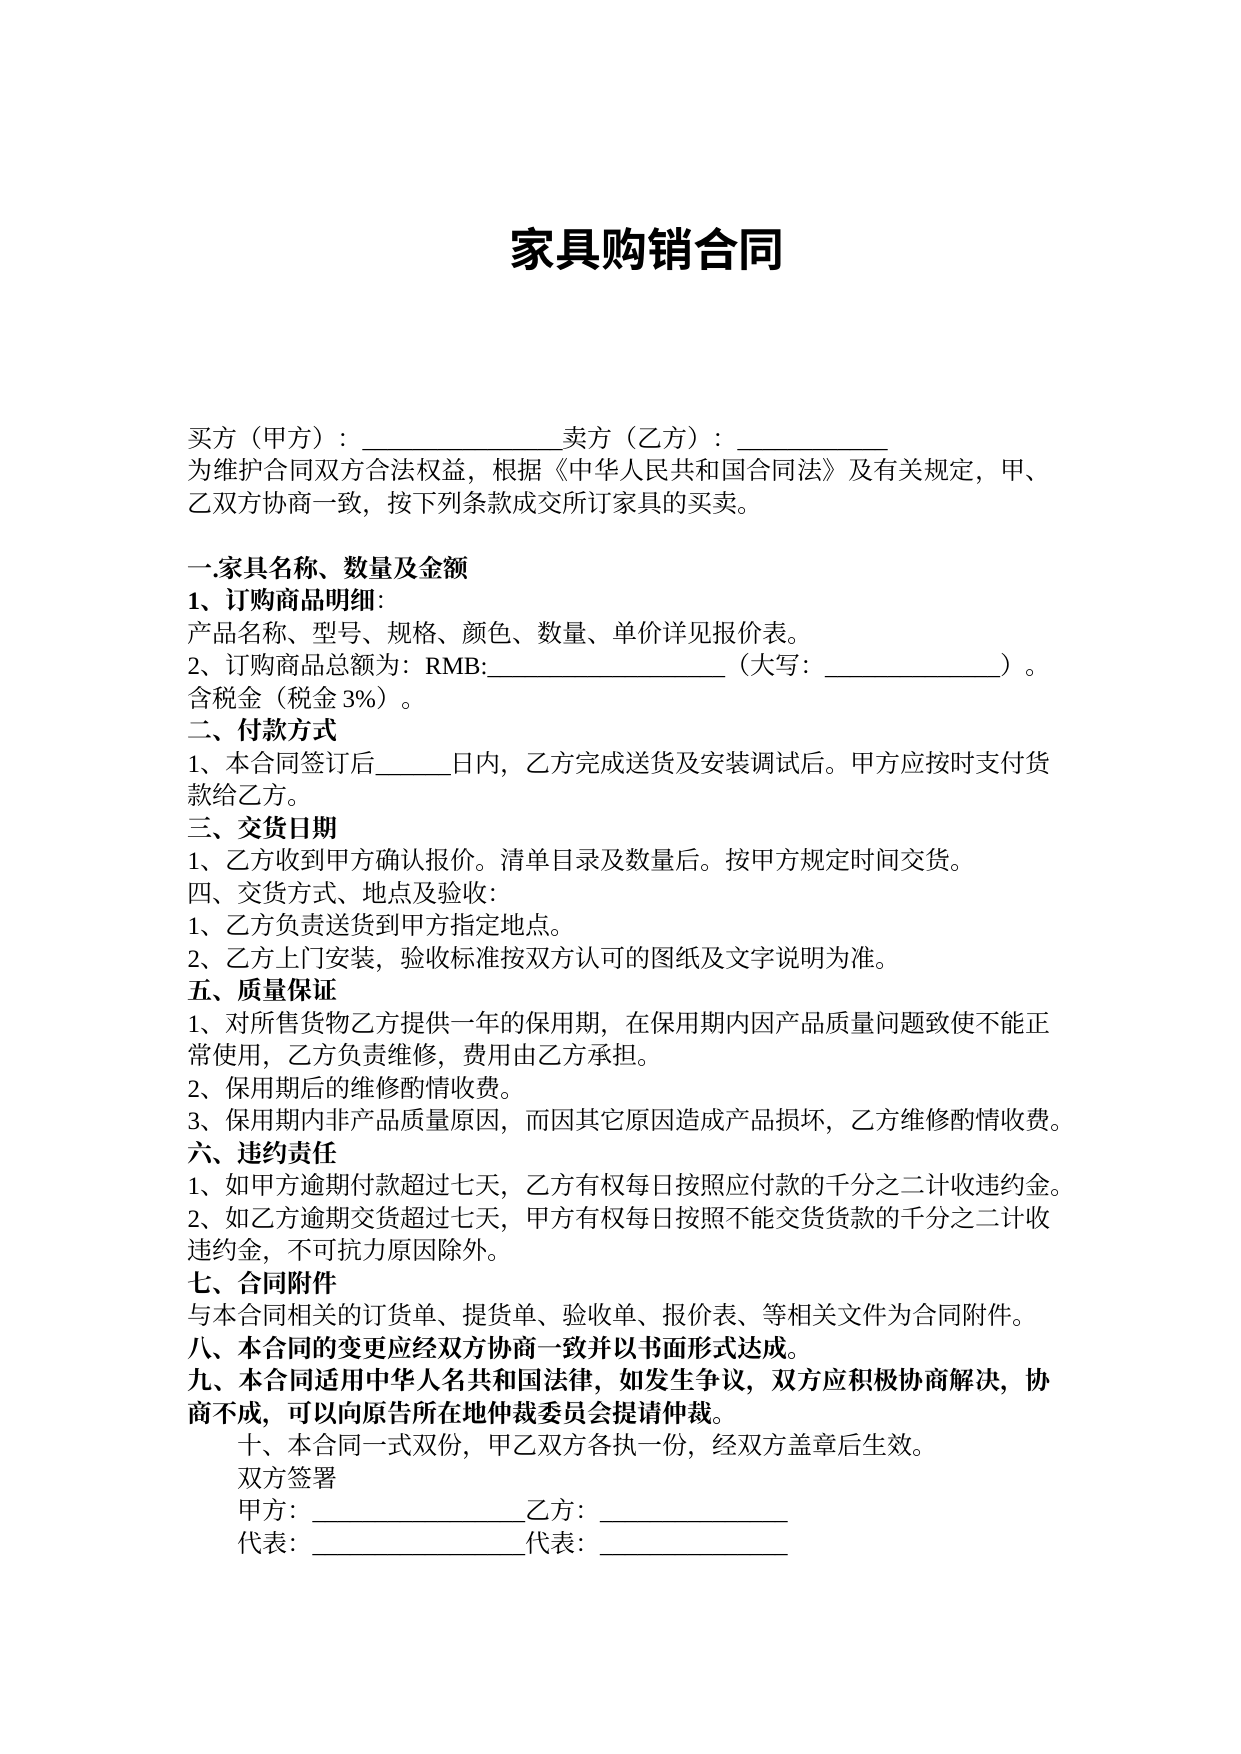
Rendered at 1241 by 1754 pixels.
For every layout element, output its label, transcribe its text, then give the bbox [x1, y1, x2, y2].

text 含税金（税金3%）。 [187, 682, 1053, 714]
text 买方（甲方）：________________卖方（乙方）：____________ [187, 422, 1053, 454]
text 一.家具名称、数量及金额 [187, 552, 1053, 584]
text 二、付款方式 [187, 714, 1053, 747]
text 为维护合同双方合法权益，根据《中华人民共和国合同法》及有关规定，甲、乙双方协商一致，按下列条款成交所订家具的买卖。 [187, 454, 1053, 519]
text 1、本合同签订后______日内，乙方完成送货及安装调试后。甲方应按时支付货款给乙方。 [187, 747, 1053, 812]
text 四、交货方式、地点及验收： [187, 877, 1053, 909]
text 1、乙方收到甲方确认报价。清单目录及数量后。按甲方规定时间交货。 [187, 844, 1053, 877]
text 七、合同附件 [187, 1267, 1053, 1299]
text 九、本合同适用中华人名共和国法律，如发生争议，双方应积极协商解决，协商不成，可以向原告所在地仲裁委员会提请仲裁。 [187, 1364, 1053, 1429]
text 代表：_________________代表：_______________ [187, 1527, 1053, 1559]
text 十、本合同一式双份，甲乙双方各执一份，经双方盖章后生效。 [187, 1429, 1053, 1462]
text 三、交货日期 [187, 812, 1053, 844]
text 1、订购商品明细： [187, 584, 1053, 617]
text 2、乙方上门安装，验收标准按双方认可的图纸及文字说明为准。 [187, 942, 1053, 974]
text 与本合同相关的订货单、提货单、验收单、报价表、等相关文件为合同附件。 [187, 1299, 1053, 1332]
text 2、如乙方逾期交货超过七天，甲方有权每日按照不能交货货款的千分之二计收违约金，不可抗力原因除外。 [187, 1202, 1053, 1267]
subtitle 家具购销合同 [187, 197, 1053, 295]
text 1、如甲方逾期付款超过七天，乙方有权每日按照应付款的千分之二计收违约金。 [187, 1169, 1053, 1202]
text 八、本合同的变更应经双方协商一致并以书面形式达成。 [187, 1332, 1053, 1364]
text 3、保用期内非产品质量原因，而因其它原因造成产品损坏，乙方维修酌情收费。 [187, 1104, 1053, 1137]
text 五、质量保证 [187, 974, 1053, 1007]
text 甲方：_________________乙方：_______________ [187, 1494, 1053, 1527]
text 1、对所售货物乙方提供一年的保用期，在保用期内因产品质量问题致使不能正常使用，乙方负责维修，费用由乙方承担。 [187, 1007, 1053, 1072]
text 2、保用期后的维修酌情收费。 [187, 1072, 1053, 1104]
text 1、乙方负责送货到甲方指定地点。 [187, 909, 1053, 942]
text 六、违约责任 [187, 1137, 1053, 1169]
text 双方签署 [187, 1462, 1053, 1494]
text 产品名称、型号、规格、颜色、数量、单价详见报价表。 [187, 617, 1053, 649]
text 2、订购商品总额为：RMB:___________________（大写：______________）。 [187, 649, 1053, 682]
